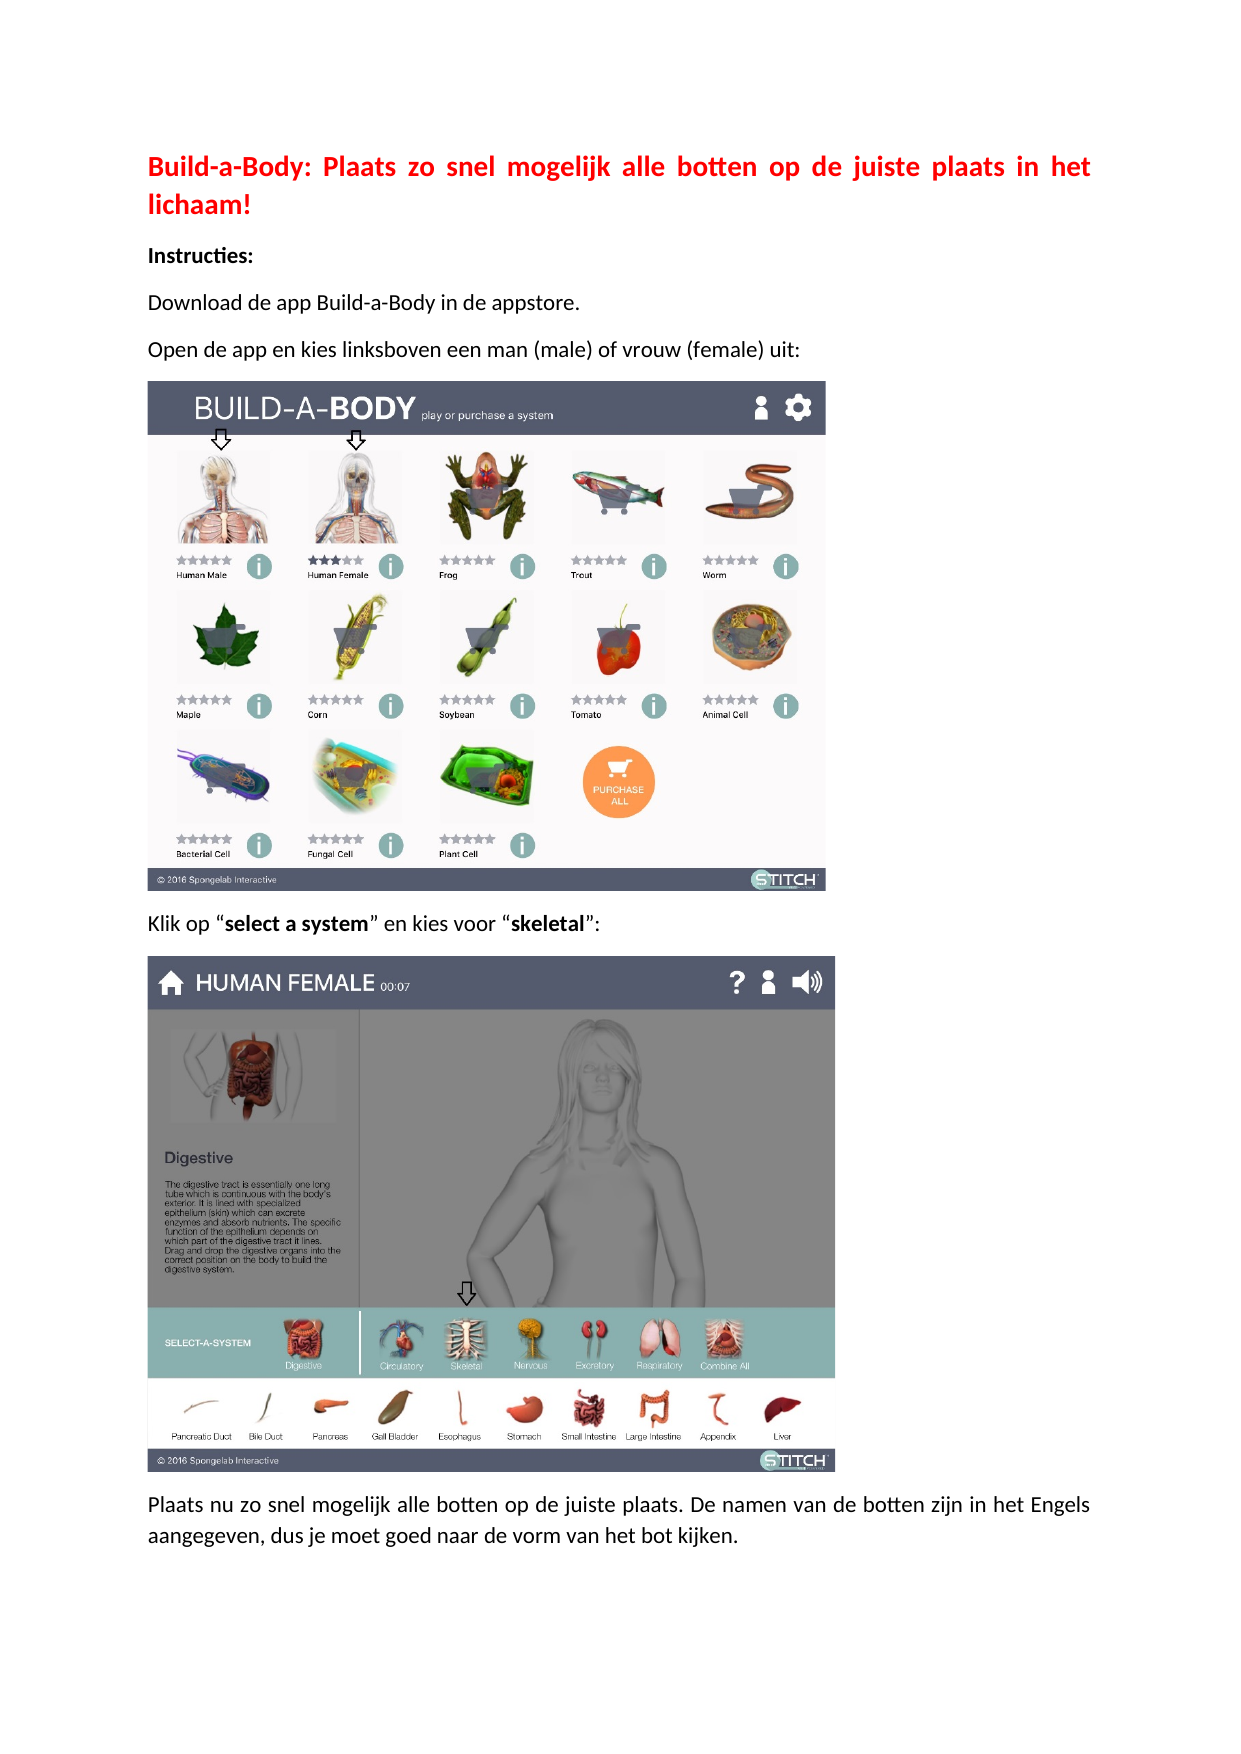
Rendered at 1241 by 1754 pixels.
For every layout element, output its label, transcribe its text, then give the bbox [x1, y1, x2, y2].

text Instructies: [148, 241, 1093, 269]
text Klik op “select a system” en kies voor “skeletal”: [148, 909, 1093, 937]
text Build-a-Body: Plaats zo snel mogelijk alle botten op de juiste plaats in het lichaam! [148, 148, 1093, 222]
picture [147, 956, 835, 1472]
picture [147, 381, 826, 891]
text Plaats nu zo snel mogelijk alle botten op de juiste plaats. De namen van de botten zijn in het Engels aangegeven, dus je moet goed naar de vorm van het bot kijken. [148, 1491, 1093, 1549]
text Open de app en kies linksboven een man (male) of vrouw (female) uit: [148, 335, 1093, 363]
text Download de app Build-a-Body in de appstore. [148, 288, 1093, 316]
